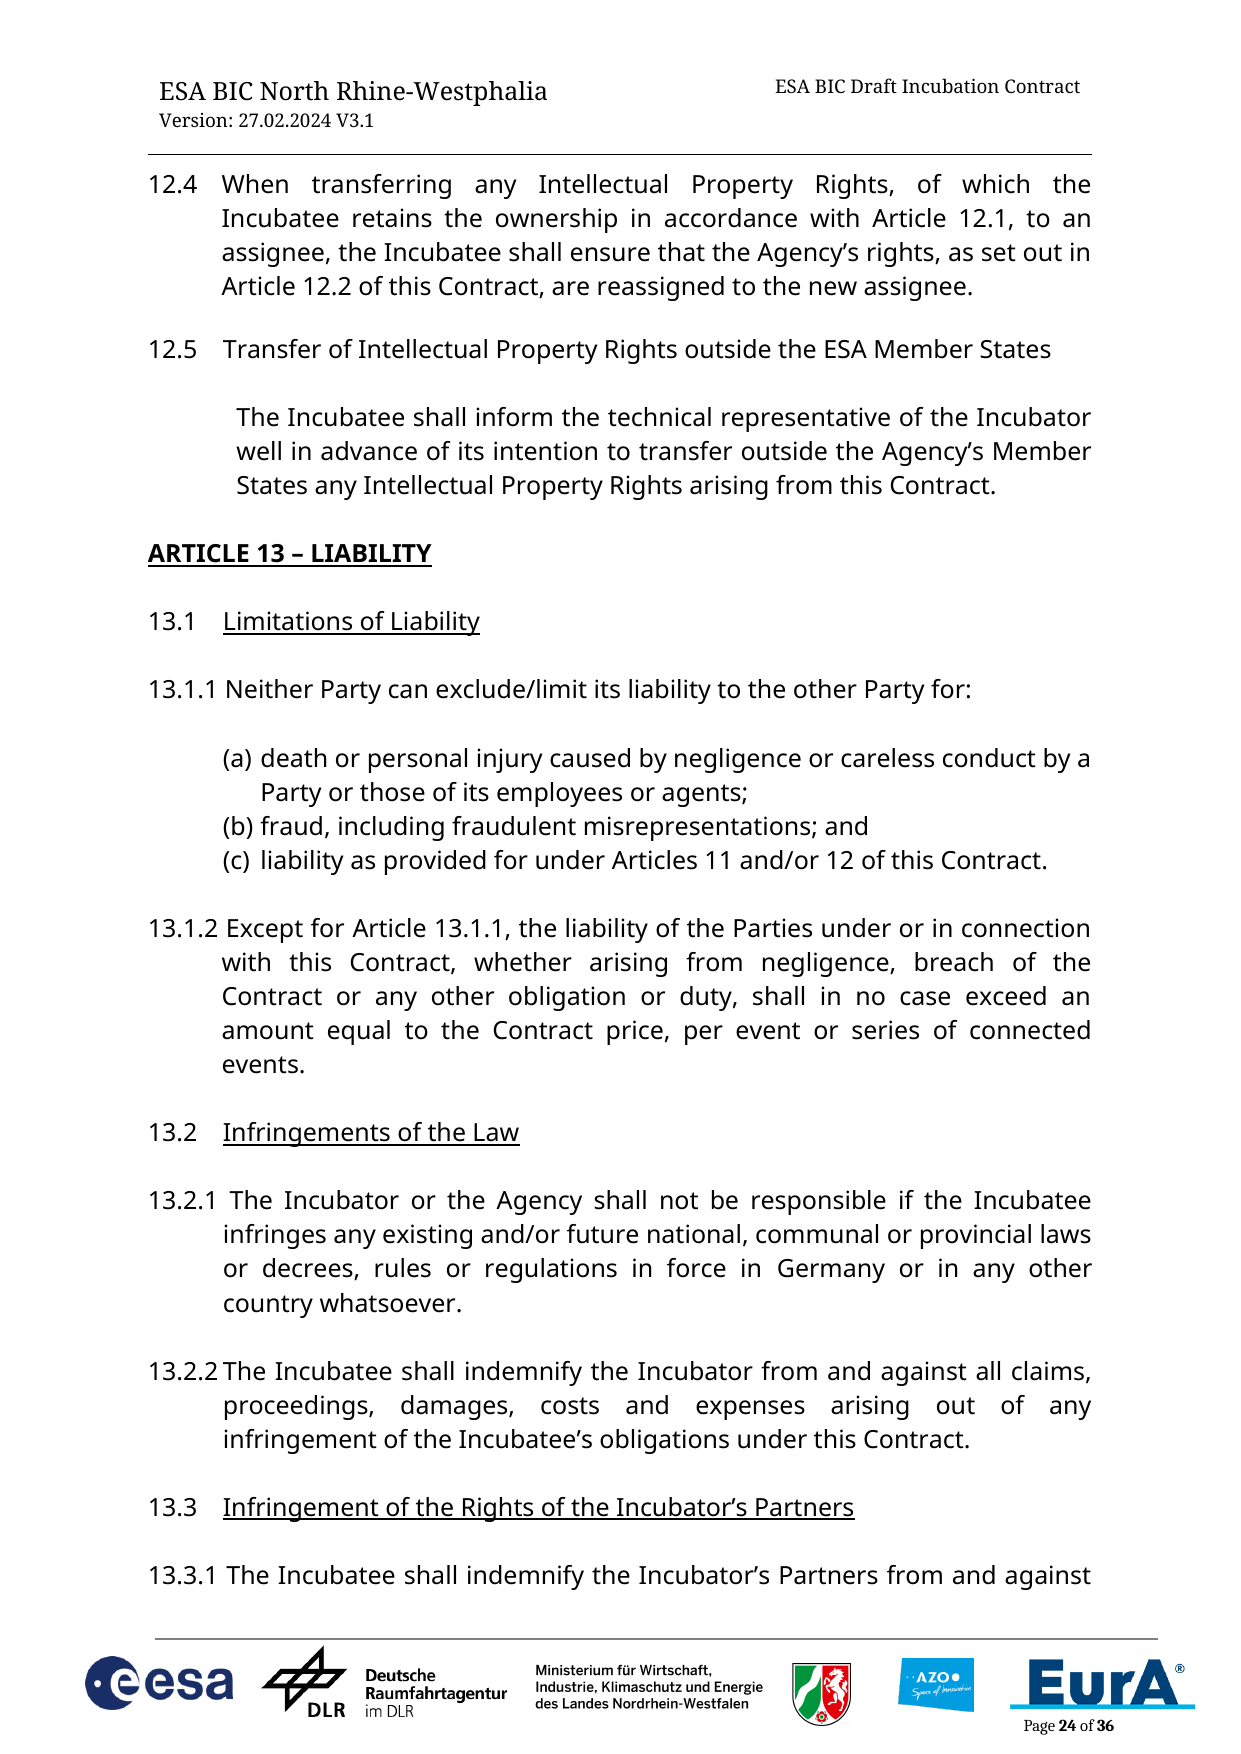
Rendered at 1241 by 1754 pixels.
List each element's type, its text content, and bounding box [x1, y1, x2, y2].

picture [1008, 1658, 1196, 1709]
text 13.2.1 The Incubator or the Agency shall not be responsible if the Incubatee infringes any existing and/or future national, communal or provincial laws or decrees, rules or regulations in force in Germany or in any other country whatsoever. [148, 1183, 1093, 1319]
text 12.4 When transferring any Intellectual Property Rights, of which the Incubatee retains the ownership in accordance with Article 12.1, to an assignee, the Incubatee shall ensure that the Agency’s rights, as set out in Article 12.2 of this Contract, are reassigned to the new assignee. [148, 166, 1093, 303]
text 13.1.1 Neither Party can exclude/limit its liability to the other Party for: [148, 672, 1093, 706]
list fraud, including fraudulent misrepresentations; and [223, 808, 1093, 842]
picture [85, 1656, 233, 1710]
picture [898, 1705, 959, 1712]
text 13.2 Infringements of the Law [148, 1115, 1093, 1149]
picture [535, 1663, 851, 1726]
list liability as provided for under Articles 11 and/or 12 of this Contract. [223, 842, 1093, 876]
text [148, 1558, 1093, 1592]
text 12.5 Transfer of Intellectual Property Rights outside the ESA Member States [148, 331, 1093, 366]
picture [261, 1645, 507, 1717]
text ARTICLE 13 – LIABILITY [148, 536, 1093, 570]
text 13.3 Infringement of the Rights of the Incubator’s Partners [148, 1489, 1093, 1524]
text The Incubatee shall inform the technical representative of the Incubator well in advance of its intention to transfer outside the Agency’s Member States any Intellectual Property Rights arising from this Contract. [236, 399, 1093, 502]
list death or personal injury caused by negligence or careless conduct by a Party or those of its employees or agents; [223, 740, 1093, 808]
picture [920, 1673, 925, 1681]
text 13.1 Limitations of Liability [148, 604, 1093, 638]
text 13.1.2 Except for Article 13.1.1, the liability of the Parties under or in connection with this Contract, whether arising from negligence, breach of the Contract or any other obligation or duty, shall in no case exceed an amount equal to the Contract price, per event or series of connected events. [148, 911, 1093, 1081]
text 13.2.2 The Incubatee shall indemnify the Incubator from and against all claims, proceedings, damages, costs and expenses arising out of any infringement of the Incubatee’s obligations under this Contract. [148, 1353, 1093, 1456]
